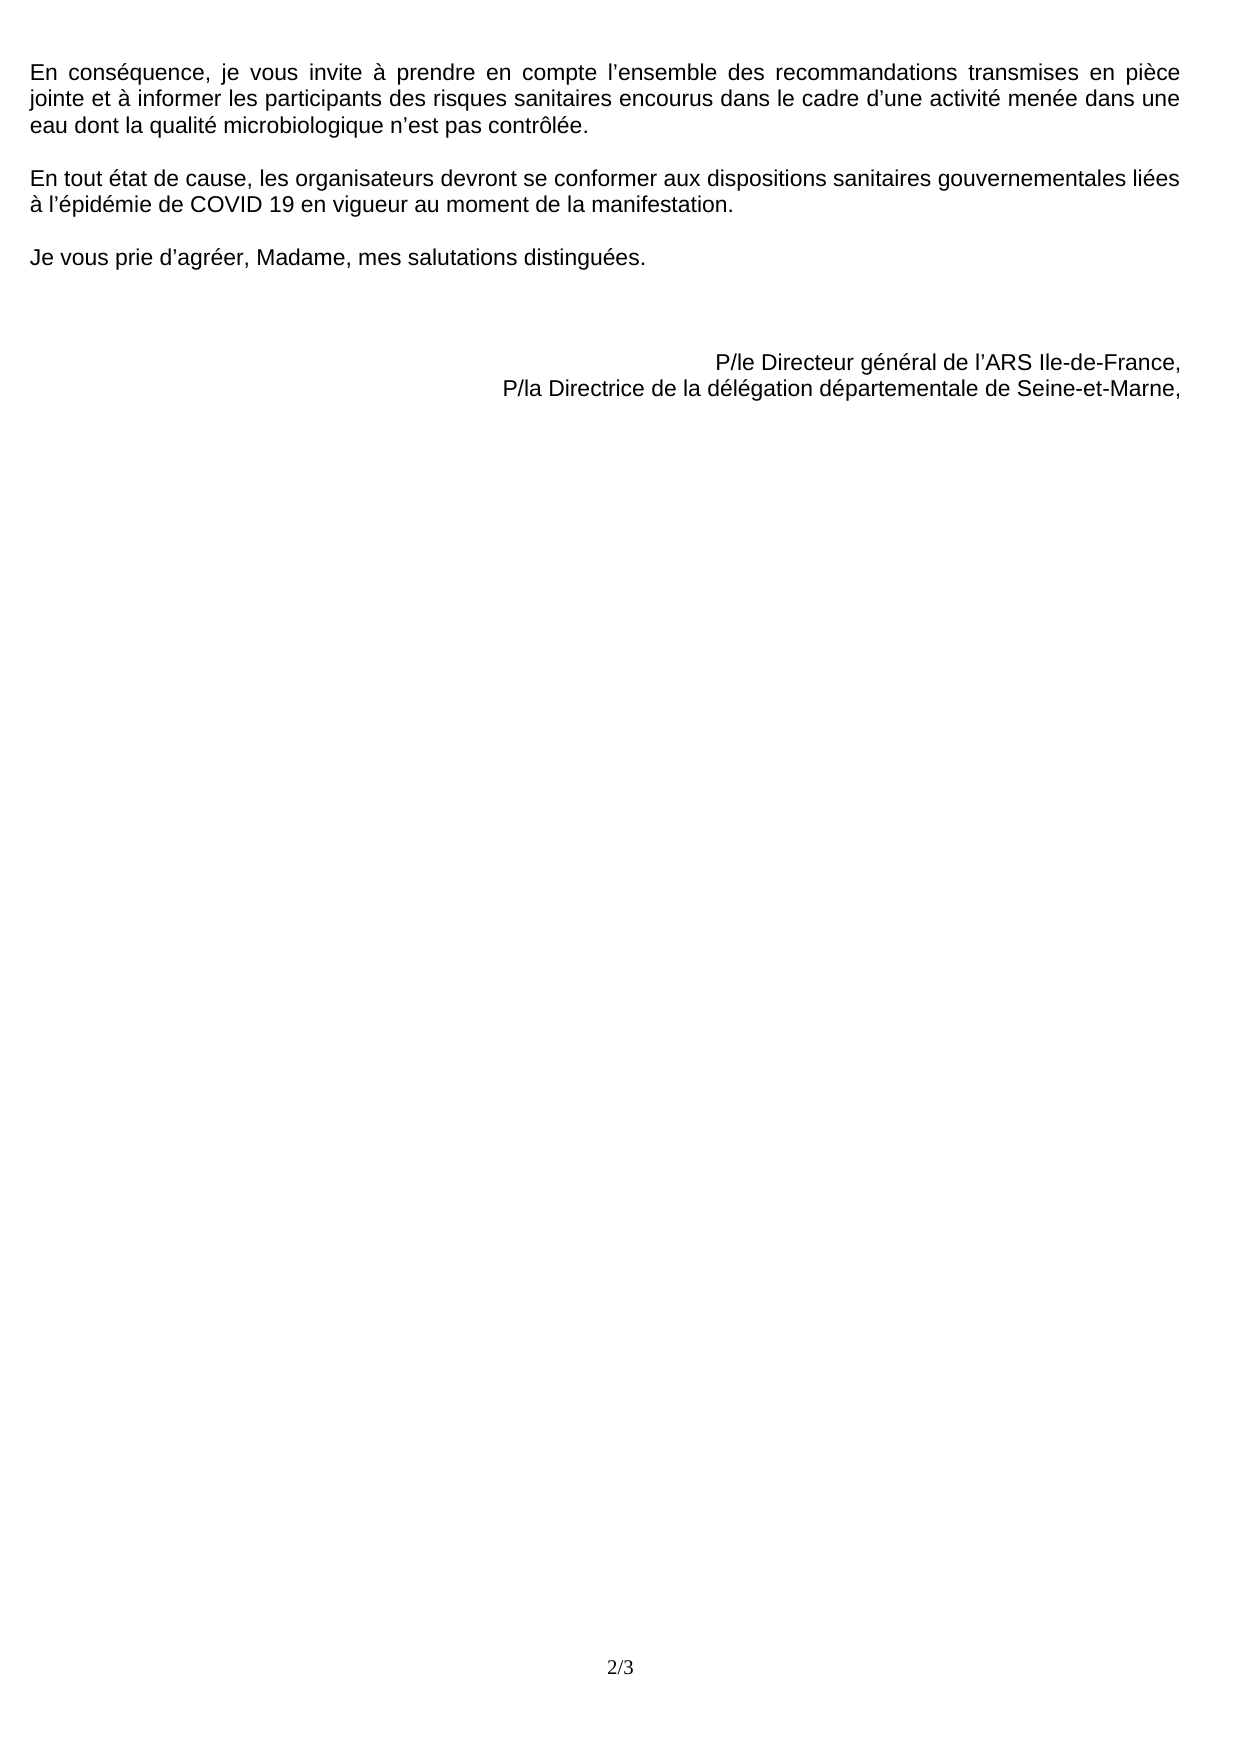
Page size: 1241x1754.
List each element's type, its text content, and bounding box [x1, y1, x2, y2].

text P/le Directeur général de l’ARS Ile-de-France, [29, 349, 1181, 375]
text En tout état de cause, les organisateurs devront se conformer aux dispositions sanitaires gouvernementales liées à l’épidémie de COVID 19 en vigueur au moment de la manifestation. [29, 164, 1181, 217]
text Je vous prie d’agréer, Madame, mes salutations distinguées. [29, 243, 1181, 270]
text P/la Directrice de la délégation départementale de Seine-et-Marne, [29, 375, 1181, 402]
text En conséquence, je vous invite à prendre en compte l’ensemble des recommandations transmises en pièce jointe et à informer les participants des risques sanitaires encourus dans le cadre d’une activité menée dans une eau dont la qualité microbiologique n’est pas contrôlée. [29, 59, 1181, 138]
